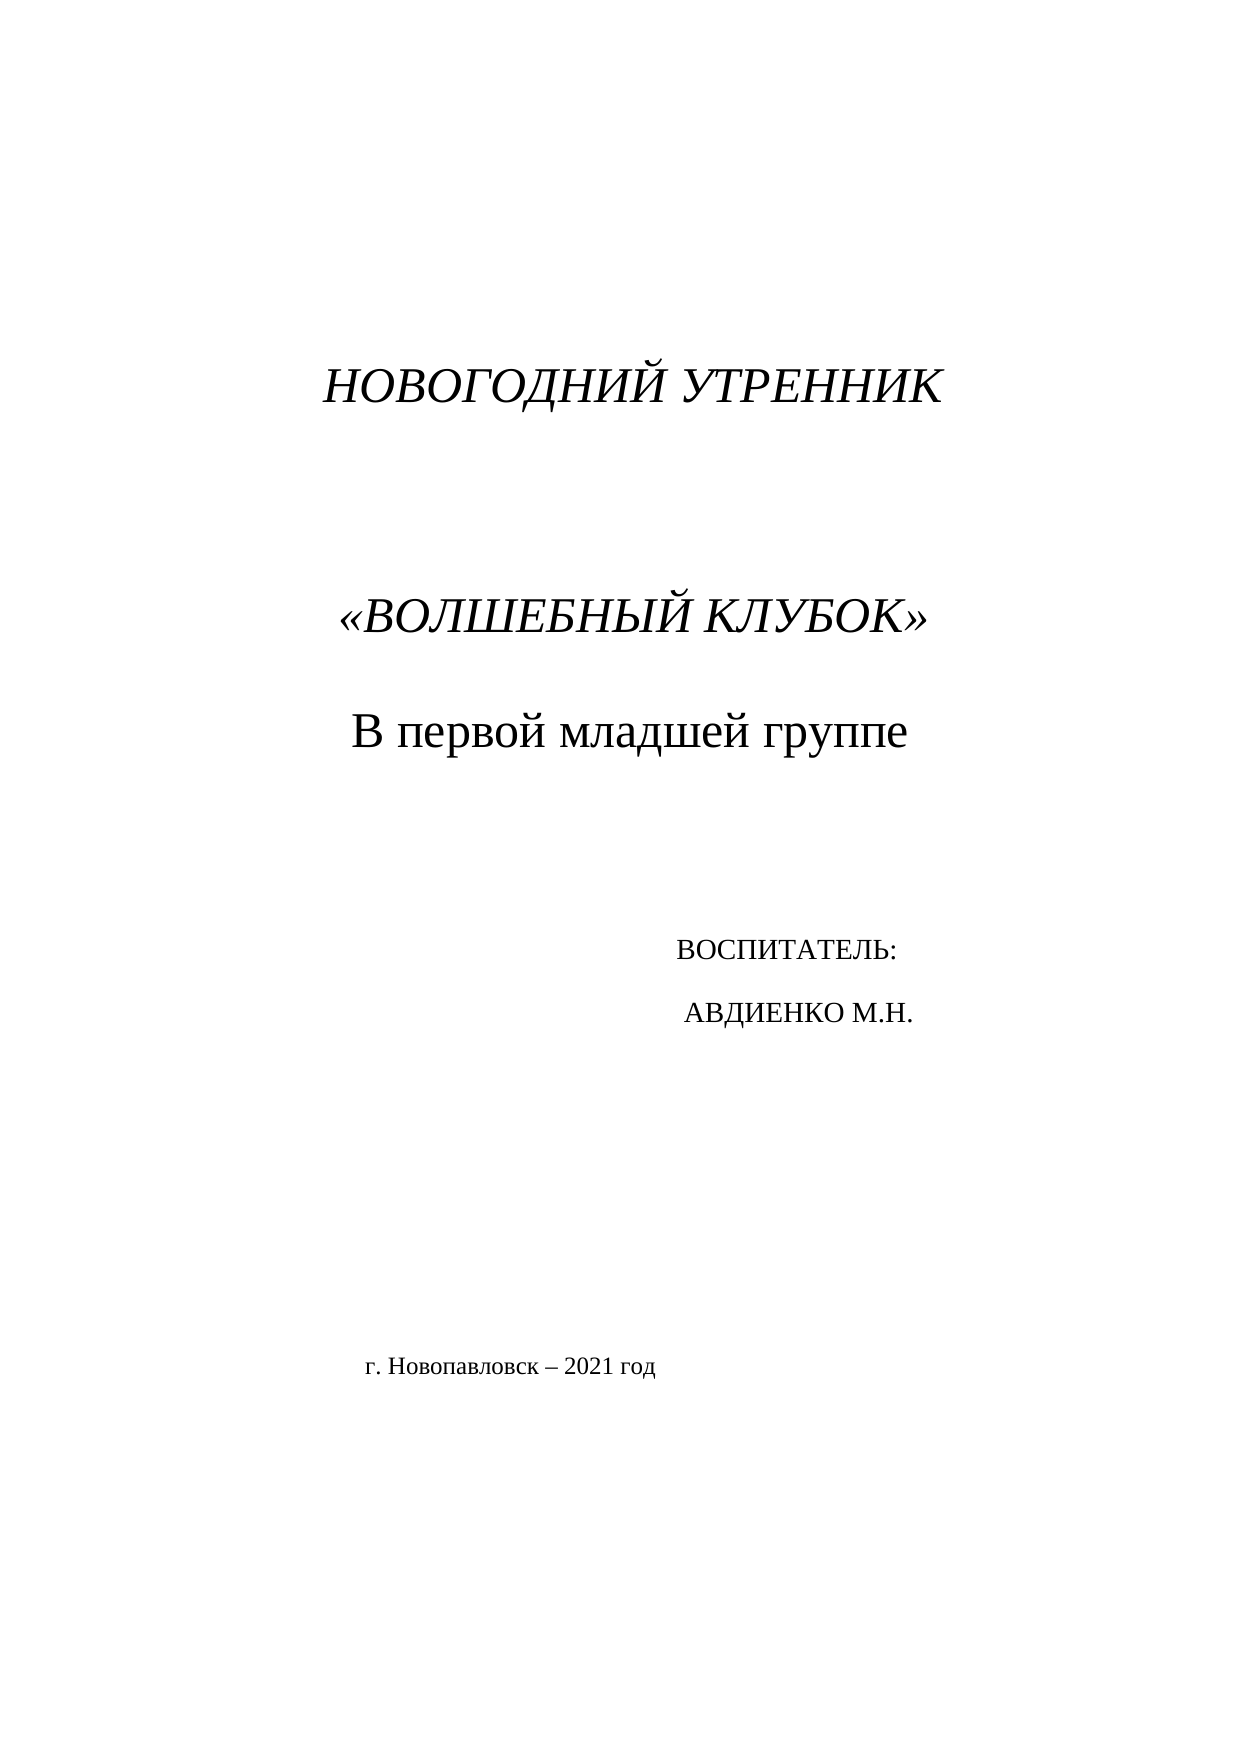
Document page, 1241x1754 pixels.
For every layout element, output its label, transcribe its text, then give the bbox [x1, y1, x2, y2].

text г. Новопавловск – 2021 год [89, 1351, 1152, 1380]
text АВДИЕНКО М.Н. [89, 995, 1152, 1028]
text «ВОЛШЕБНЫЙ КЛУБОК» [89, 586, 1152, 643]
text НОВОГОДНИЙ УТРЕННИК [89, 356, 1152, 413]
text В первой младшей группе [89, 701, 1152, 758]
text ВОСПИТАТЕЛЬ: [89, 932, 1152, 965]
